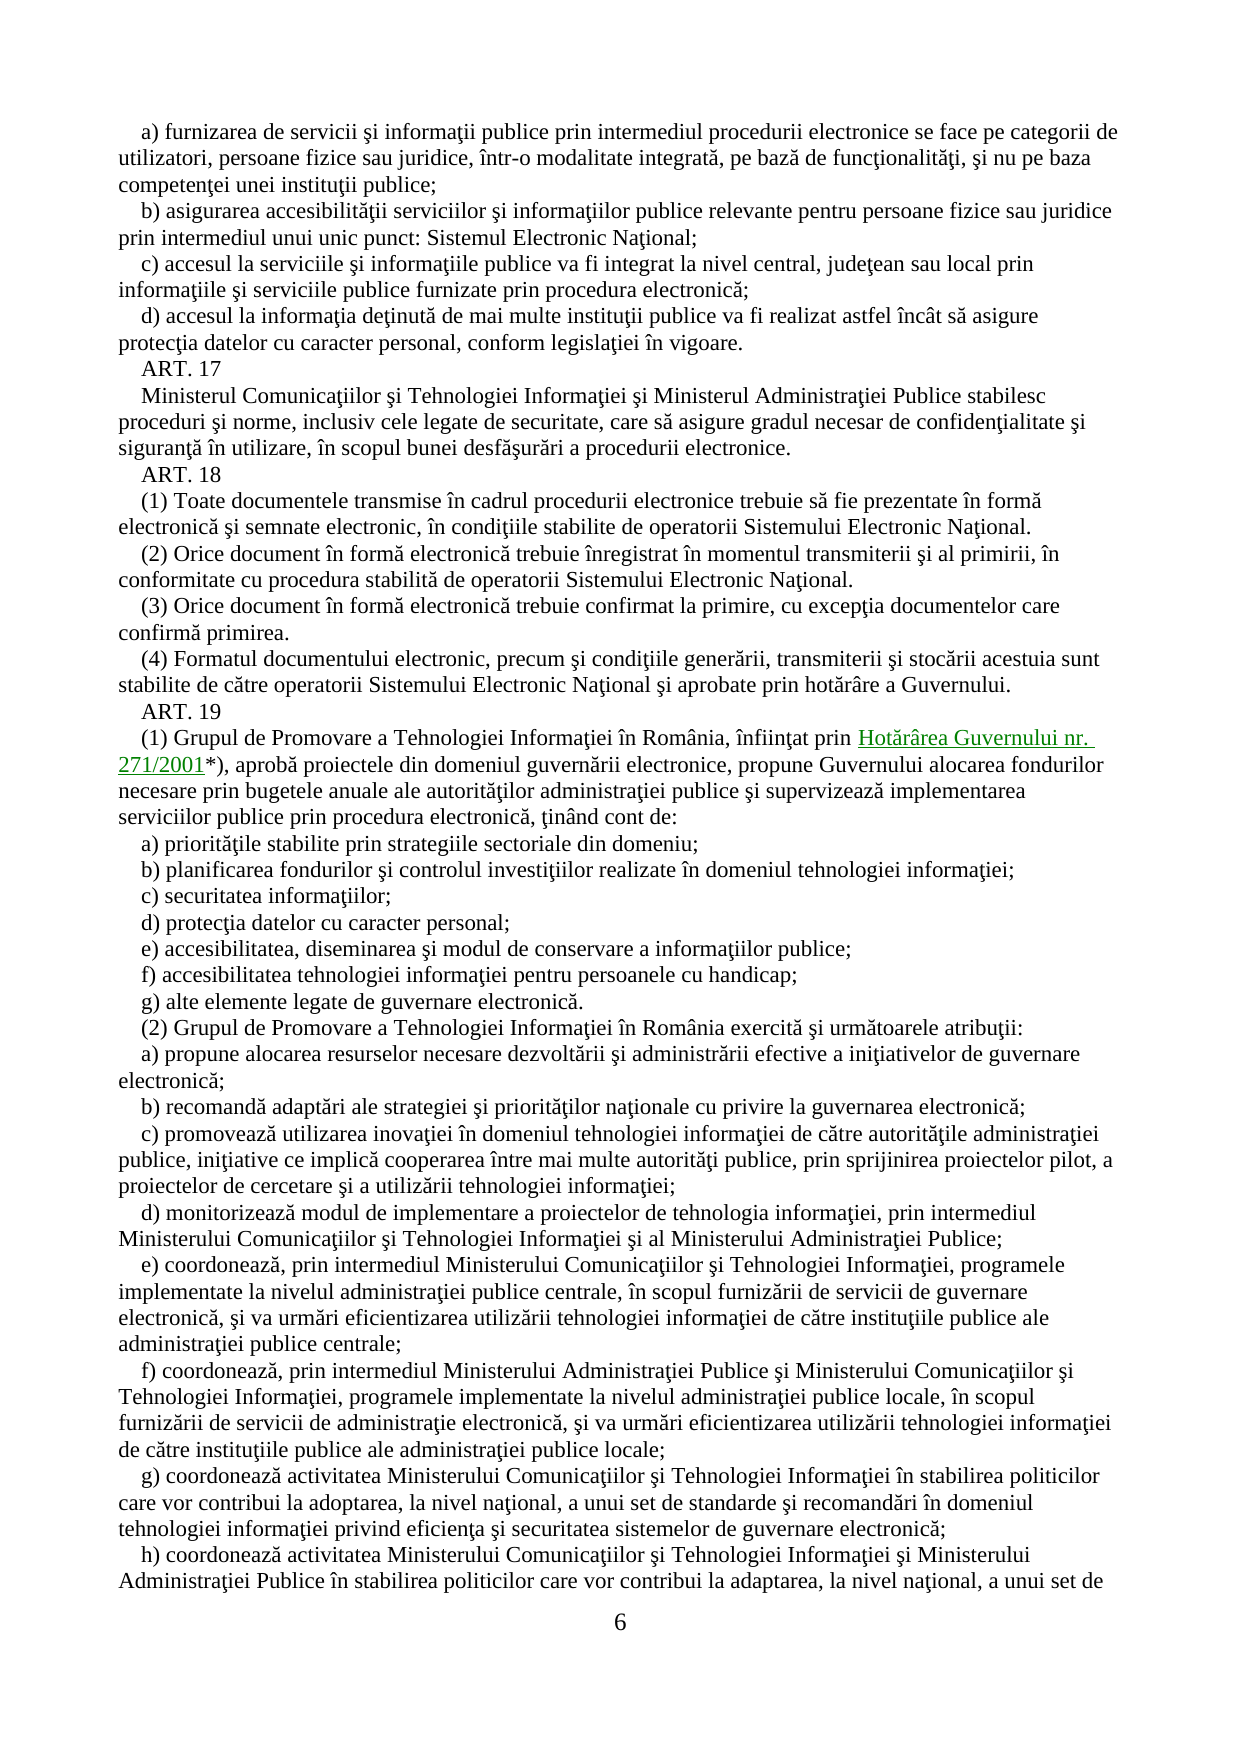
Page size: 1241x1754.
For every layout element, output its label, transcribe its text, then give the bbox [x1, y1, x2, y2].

text d) monitorizează modul de implementare a proiectelor de tehnologia informaţiei, prin intermediul Ministerului Comunicaţiilor şi Tehnologiei Informaţiei şi al Ministerului Administraţiei Publice; [118, 1199, 1122, 1251]
text ART. 19 [118, 698, 1122, 724]
text a) propune alocarea resurselor necesare dezvoltării şi administrării efective a iniţiativelor de guvernare electronică; [118, 1041, 1122, 1093]
text c) securitatea informaţiilor; [118, 882, 1122, 909]
text a) furnizarea de servicii şi informaţii publice prin intermediul procedurii electronice se face pe categorii de utilizatori, persoane fizice sau juridice, într-o modalitate integrată, pe bază de funcţionalităţi, şi nu pe baza competenţei unei instituţii publice; [118, 118, 1122, 197]
text g) alte elemente legate de guvernare electronică. [118, 988, 1122, 1014]
text e) accesibilitatea, diseminarea şi modul de conservare a informaţiilor publice; [118, 935, 1122, 961]
text b) asigurarea accesibilităţii serviciilor şi informaţiilor publice relevante pentru persoane fizice sau juridice prin intermediul unui unic punct: Sistemul Electronic Naţional; [118, 197, 1122, 250]
text d) protecţia datelor cu caracter personal; [118, 909, 1122, 935]
text c) accesul la serviciile şi informaţiile publice va fi integrat la nivel central, judeţean sau local prin informaţiile şi serviciile publice furnizate prin procedura electronică; [118, 250, 1122, 303]
text Ministerul Comunicaţiilor şi Tehnologiei Informaţiei şi Ministerul Administraţiei Publice stabilesc proceduri şi norme, inclusiv cele legate de securitate, care să asigure gradul necesar de confidenţialitate şi siguranţă în utilizare, în scopul bunei desfăşurări a procedurii electronice. [118, 382, 1122, 461]
text f) accesibilitatea tehnologiei informaţiei pentru persoanele cu handicap; [118, 961, 1122, 988]
text c) promovează utilizarea inovaţiei în domeniul tehnologiei informaţiei de către autorităţile administraţiei publice, iniţiative ce implică cooperarea între mai multe autorităţi publice, prin sprijinirea proiectelor pilot, a proiectelor de cercetare şi a utilizării tehnologiei informaţiei; [118, 1119, 1122, 1199]
text g) coordonează activitatea Ministerului Comunicaţiilor şi Tehnologiei Informaţiei în stabilirea politicilor care vor contribui la adoptarea, la nivel naţional, a unui set de standarde şi recomandări în domeniul tehnologiei informaţiei privind eficienţa şi securitatea sistemelor de guvernare electronică; [118, 1462, 1122, 1541]
text (1) Toate documentele transmise în cadrul procedurii electronice trebuie să fie prezentate în formă electronică şi semnate electronic, în condiţiile stabilite de operatorii Sistemului Electronic Naţional. [118, 487, 1122, 540]
text (2) Grupul de Promovare a Tehnologiei Informaţiei în România exercită şi următoarele atribuţii: [118, 1014, 1122, 1041]
text e) coordonează, prin intermediul Ministerului Comunicaţiilor şi Tehnologiei Informaţiei, programele implementate la nivelul administraţiei publice centrale, în scopul furnizării de servicii de guvernare electronică, şi va urmări eficientizarea utilizării tehnologiei informaţiei de către instituţiile publice ale administraţiei publice centrale; [118, 1251, 1122, 1357]
text d) accesul la informaţia deţinută de mai multe instituţii publice va fi realizat astfel încât să asigure protecţia datelor cu caracter personal, conform legislaţiei în vigoare. [118, 303, 1122, 355]
text a) priorităţile stabilite prin strategiile sectoriale din domeniu; [118, 830, 1122, 856]
text ART. 18 [118, 461, 1122, 487]
text ART. 17 [118, 355, 1122, 382]
text (3) Orice document în formă electronică trebuie confirmat la primire, cu excepţia documentelor care confirmă primirea. [118, 592, 1122, 645]
text b) recomandă adaptări ale strategiei şi priorităţilor naţionale cu privire la guvernarea electronică; [118, 1093, 1122, 1119]
text (1) Grupul de Promovare a Tehnologiei Informaţiei în România, înfiinţat prin Hotărârea Guvernului nr. 271/2001*), aprobă proiectele din domeniul guvernării electronice, propune Guvernului alocarea fondurilor necesare prin bugetele anuale ale autorităţilor administraţiei publice şi supervizează implementarea serviciilor publice prin procedura electronică, ţinând cont de: [118, 724, 1122, 830]
text (4) Formatul documentului electronic, precum şi condiţiile generării, transmiterii şi stocării acestuia sunt stabilite de către operatorii Sistemului Electronic Naţional şi aprobate prin hotărâre a Guvernului. [118, 645, 1122, 698]
text b) planificarea fondurilor şi controlul investiţiilor realizate în domeniul tehnologiei informaţiei; [118, 856, 1122, 882]
text (2) Orice document în formă electronică trebuie înregistrat în momentul transmiterii şi al primirii, în conformitate cu procedura stabilită de operatorii Sistemului Electronic Naţional. [118, 540, 1122, 592]
text f) coordonează, prin intermediul Ministerului Administraţiei Publice şi Ministerului Comunicaţiilor şi Tehnologiei Informaţiei, programele implementate la nivelul administraţiei publice locale, în scopul furnizării de servicii de administraţie electronică, şi va urmări eficientizarea utilizării tehnologiei informaţiei de către instituţiile publice ale administraţiei publice locale; [118, 1357, 1122, 1462]
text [118, 1541, 1122, 1594]
